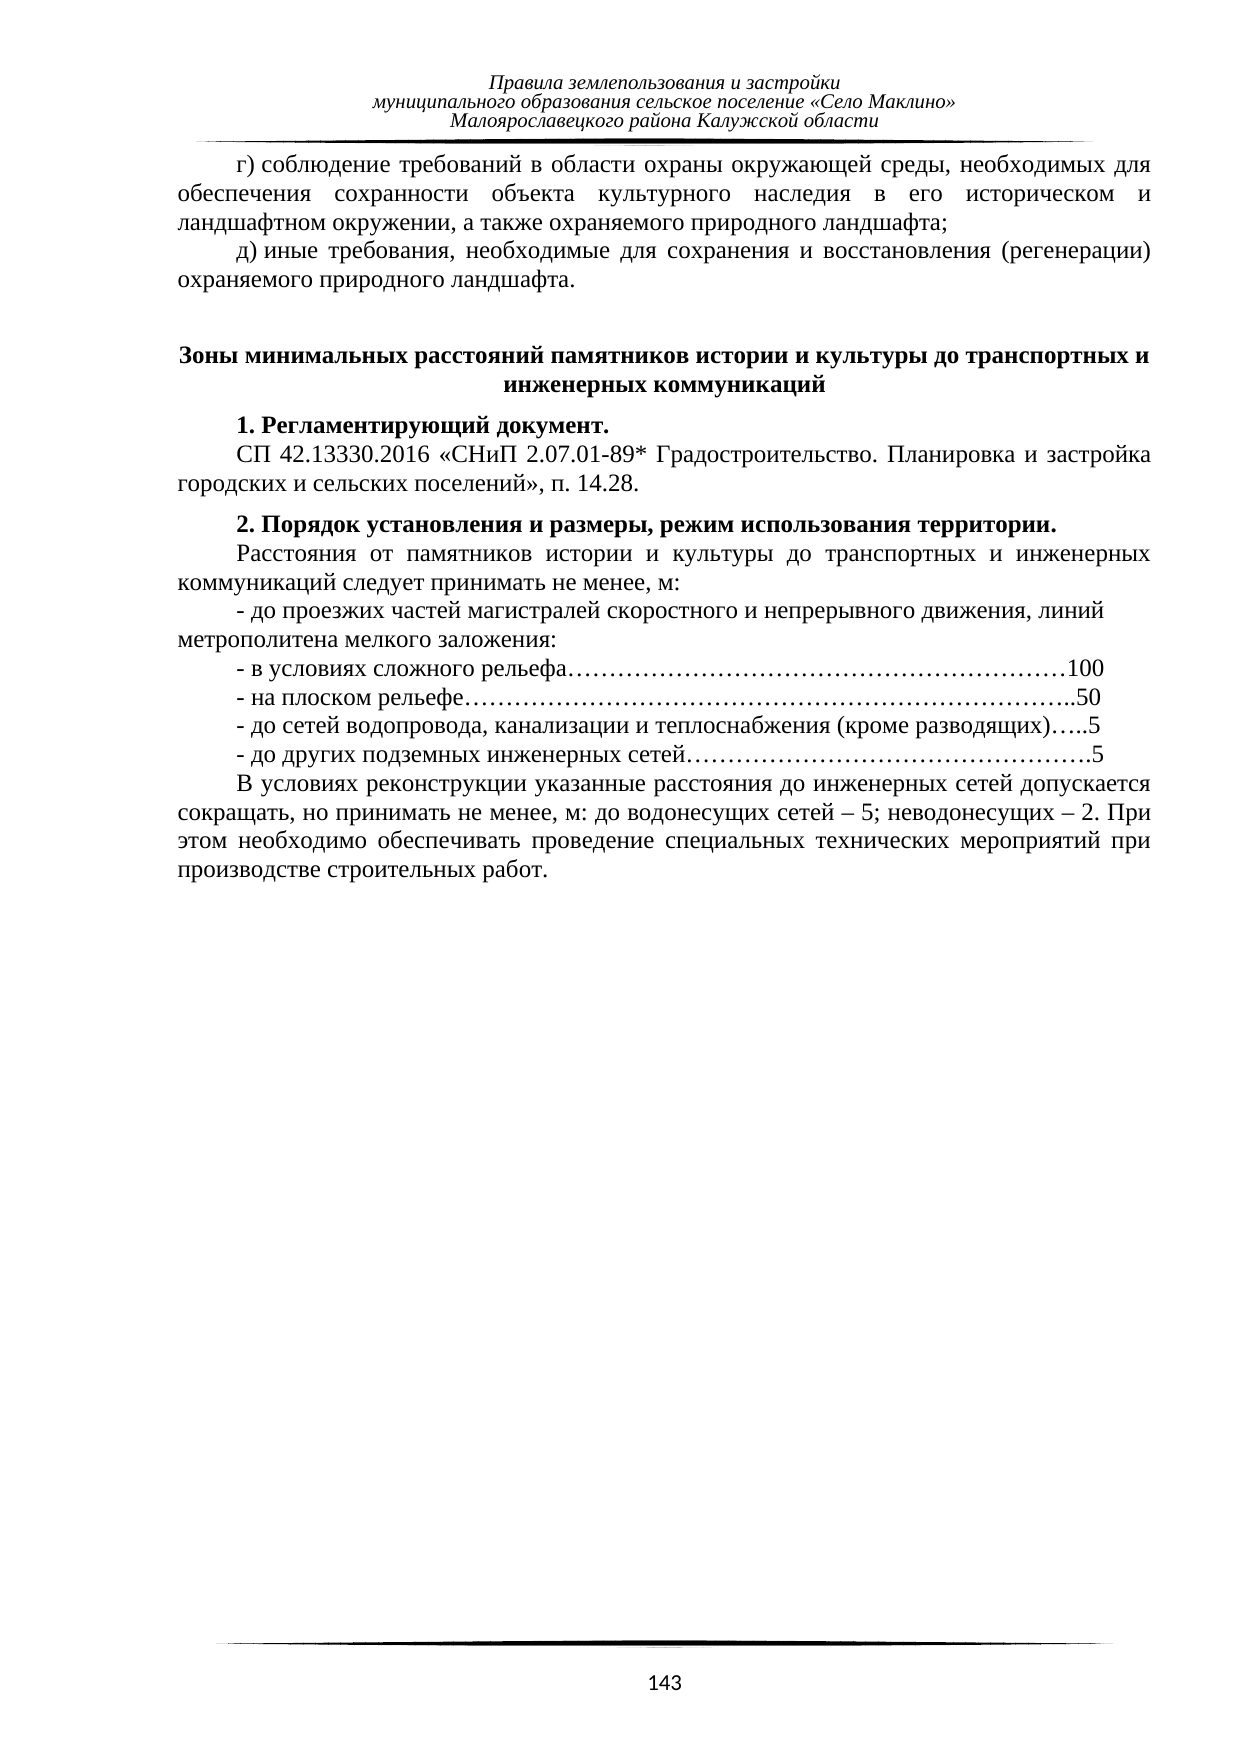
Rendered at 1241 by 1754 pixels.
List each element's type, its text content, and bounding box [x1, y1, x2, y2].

text 2. Порядок установления и размеры, режим использования территории. [177, 509, 1152, 538]
text д) иные требования, необходимые для сохранения и восстановления (регенерации) охраняемого природного ландшафта. [177, 235, 1152, 293]
text г) соблюдение требований в области охраны окружающей среды, необходимых для обеспечения сохранности объекта культурного наследия в его историческом и ландшафтном окружении, а также охраняемого природного ландшафта; [177, 149, 1152, 235]
picture [215, 1639, 1113, 1648]
text Зоны минимальных расстояний памятников истории и культуры до транспортных и инженерных коммуникаций [177, 340, 1152, 398]
text - на плоском рельефе………………………………………………………………..50 [177, 682, 1152, 710]
picture [195, 137, 1093, 146]
text - до сетей водопровода, канализации и теплоснабжения (кроме разводящих)…..5 [177, 710, 1152, 739]
text В условиях реконструкции указанные расстояния до инженерных сетей допускается сокращать, но принимать не менее, м: до водонесущих сетей – 5; неводонесущих – 2. При этом необходимо обеспечивать проведение специальных технических мероприятий при производстве строительных работ. [177, 768, 1152, 883]
text СП 42.13330.2016 «СНиП 2.07.01-89* Градостроительство. Планировка и застройка городских и сельских поселений», п. 14.28. [177, 439, 1152, 497]
text 1. Регламентирующий документ. [177, 410, 1152, 439]
text Расстояния от памятников истории и культуры до транспортных и инженерных коммуникаций следует принимать не менее, м: [177, 538, 1152, 595]
text - в условиях сложного рельефа……………………………………………………100 [177, 653, 1152, 682]
text - до других подземных инженерных сетей………………………………………….5 [177, 739, 1152, 768]
text - до проезжих частей магистралей скоростного и непрерывного движения, линий метрополитена мелкого заложения: [177, 595, 1152, 653]
